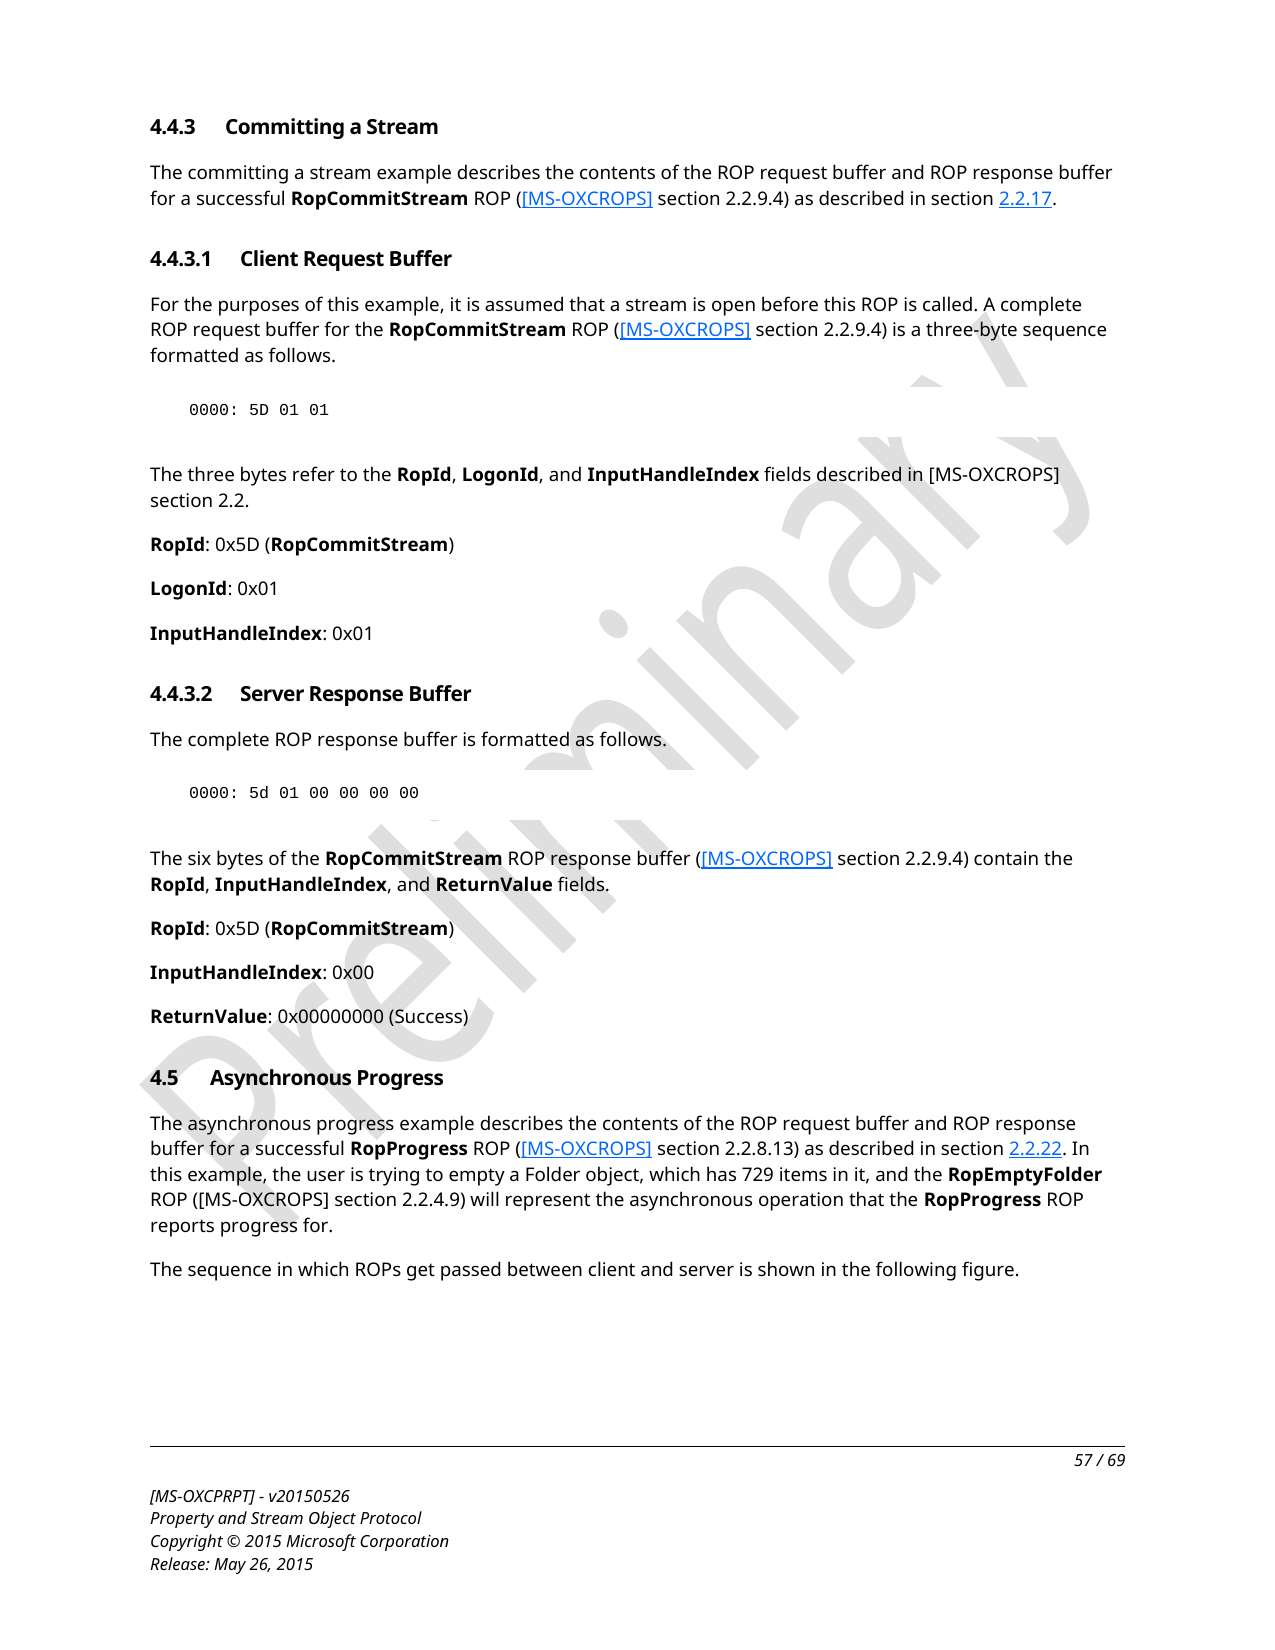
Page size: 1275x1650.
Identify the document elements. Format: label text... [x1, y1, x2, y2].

text The sequence in which ROPs get passed between client and server is shown in the following figure. [150, 1256, 1125, 1282]
text RopId: 0x5D (RopCommitStream) [150, 915, 1125, 941]
text The six bytes of the RopCommitStream ROP response buffer ([MS-OXCROPS] section 2.2.9.4) contain the RopId, InputHandleIndex, and ReturnValue fields. [150, 845, 1125, 896]
text The three bytes refer to the RopId, LogonId, and InputHandleIndex fields described in [MS-OXCROPS] section 2.2. [150, 462, 1125, 513]
text For the purposes of this example, it is assumed that a stream is open before this ROP is called. A complete ROP request buffer for the RopCommitStream ROP ([MS-OXCROPS] section 2.2.9.4) is a three-byte sequence formatted as follows. [150, 291, 1125, 368]
text InputHandleIndex: 0x01 [150, 620, 1125, 646]
text ReturnValue: 0x00000000 (Success) [150, 1004, 1125, 1029]
text 0000: 5D 01 01 [175, 393, 1137, 430]
text InputHandleIndex: 0x00 [150, 959, 1125, 985]
subtitle Server Response Buffer [150, 679, 1125, 707]
text 0000: 5d 01 00 00 00 00 [175, 777, 1137, 814]
subtitle Client Request Buffer [150, 244, 1125, 272]
subtitle Committing a Stream [150, 112, 1125, 141]
text The complete ROP response buffer is formatted as follows. [150, 726, 1125, 752]
text LogonId: 0x01 [150, 576, 1125, 601]
text The asynchronous progress example describes the contents of the ROP request buffer and ROP response buffer for a successful RopProgress ROP ([MS-OXCROPS] section 2.2.8.13) as described in section 2.2.22. In this example, the user is trying to empty a Folder object, which has 729 items in it, and the RopEmptyFolder ROP ([MS-OXCROPS] section 2.2.4.9) will represent the asynchronous operation that the RopProgress ROP reports progress for. [150, 1110, 1125, 1237]
subtitle Asynchronous Progress [150, 1063, 1125, 1091]
text RopId: 0x5D (RopCommitStream) [150, 531, 1125, 557]
text The committing a stream example describes the contents of the ROP request buffer and ROP response buffer for a successful RopCommitStream ROP ([MS-OXCROPS] section 2.2.9.4) as described in section 2.2.17. [150, 160, 1125, 211]
